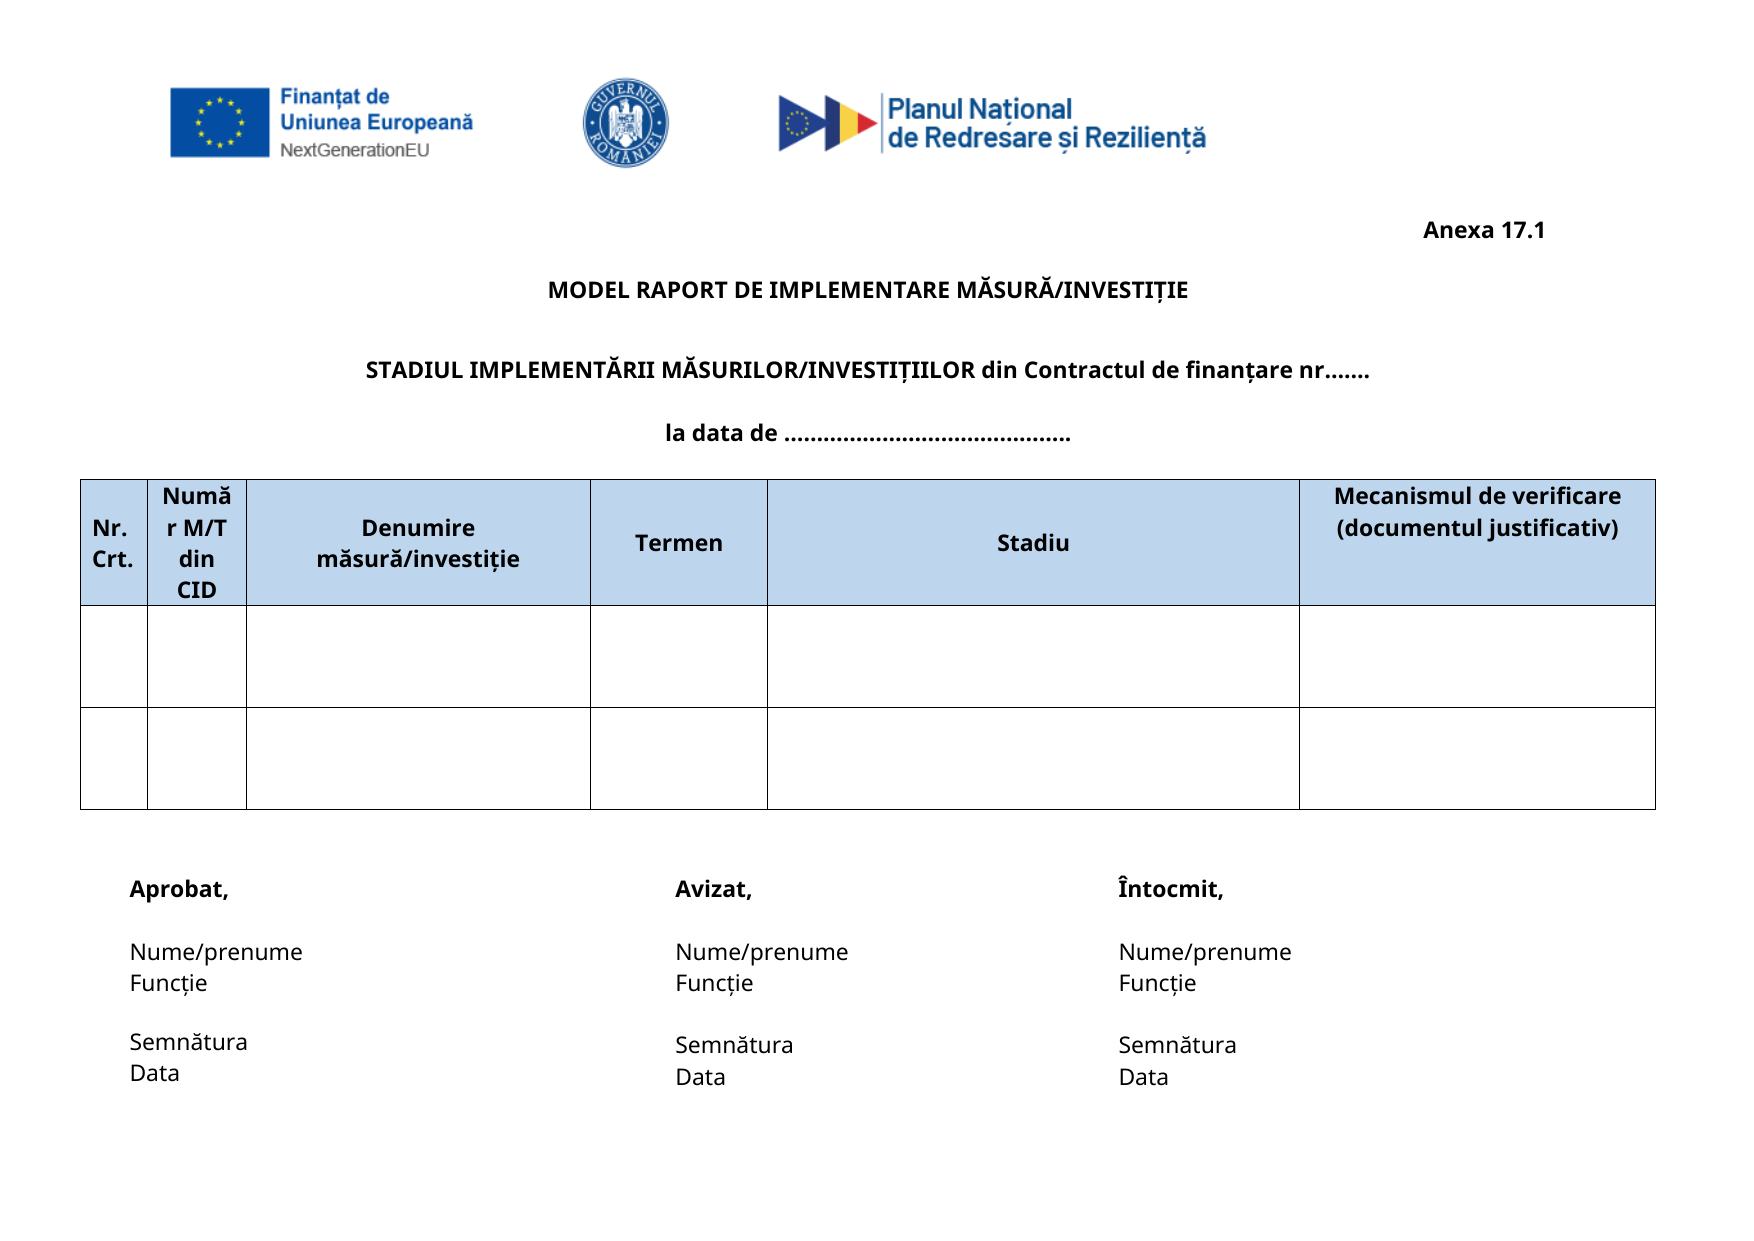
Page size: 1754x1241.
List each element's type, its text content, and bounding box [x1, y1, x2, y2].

table_cell [247, 708, 590, 809]
table_cell [591, 708, 767, 809]
table_header Stadiu [768, 480, 1299, 605]
table_cell [247, 606, 590, 707]
text MODEL RAPORT DE IMPLEMENTARE MĂSURĂ/INVESTIȚIE [118, 273, 1618, 305]
table_cell [81, 708, 147, 809]
table_header Termen [591, 480, 767, 605]
table_header Avizat, Nume/prenume Funcție Semnătura Data [664, 873, 1107, 1092]
text Anexa 17.1 [118, 214, 1618, 245]
table_header Denumire măsură/investiție [247, 480, 590, 605]
table_cell [591, 606, 767, 707]
picture [118, 59, 1210, 189]
table_header Număr M/T din CID [148, 480, 246, 605]
table_cell [1300, 606, 1655, 707]
table_cell [148, 606, 246, 707]
table_header Mecanismul de verificare (documentul justificativ) [1300, 480, 1655, 605]
table_cell [768, 606, 1299, 707]
text la data de …………………………………….. [118, 417, 1618, 448]
text STADIUL IMPLEMENTĂRII MĂSURILOR/INVESTIȚIILOR din Contractul de finanțare nr……. [118, 354, 1618, 385]
table_cell [1300, 708, 1655, 809]
table_cell [81, 606, 147, 707]
table_header Aprobat, Nume/prenume Funcție Semnătura Data [118, 873, 664, 1092]
table_header Nr. Crt. [81, 480, 147, 605]
table_cell [148, 708, 246, 809]
table_header Întocmit, Nume/prenume Funcție Semnătura Data [1107, 873, 1571, 1092]
table_cell [768, 708, 1299, 809]
